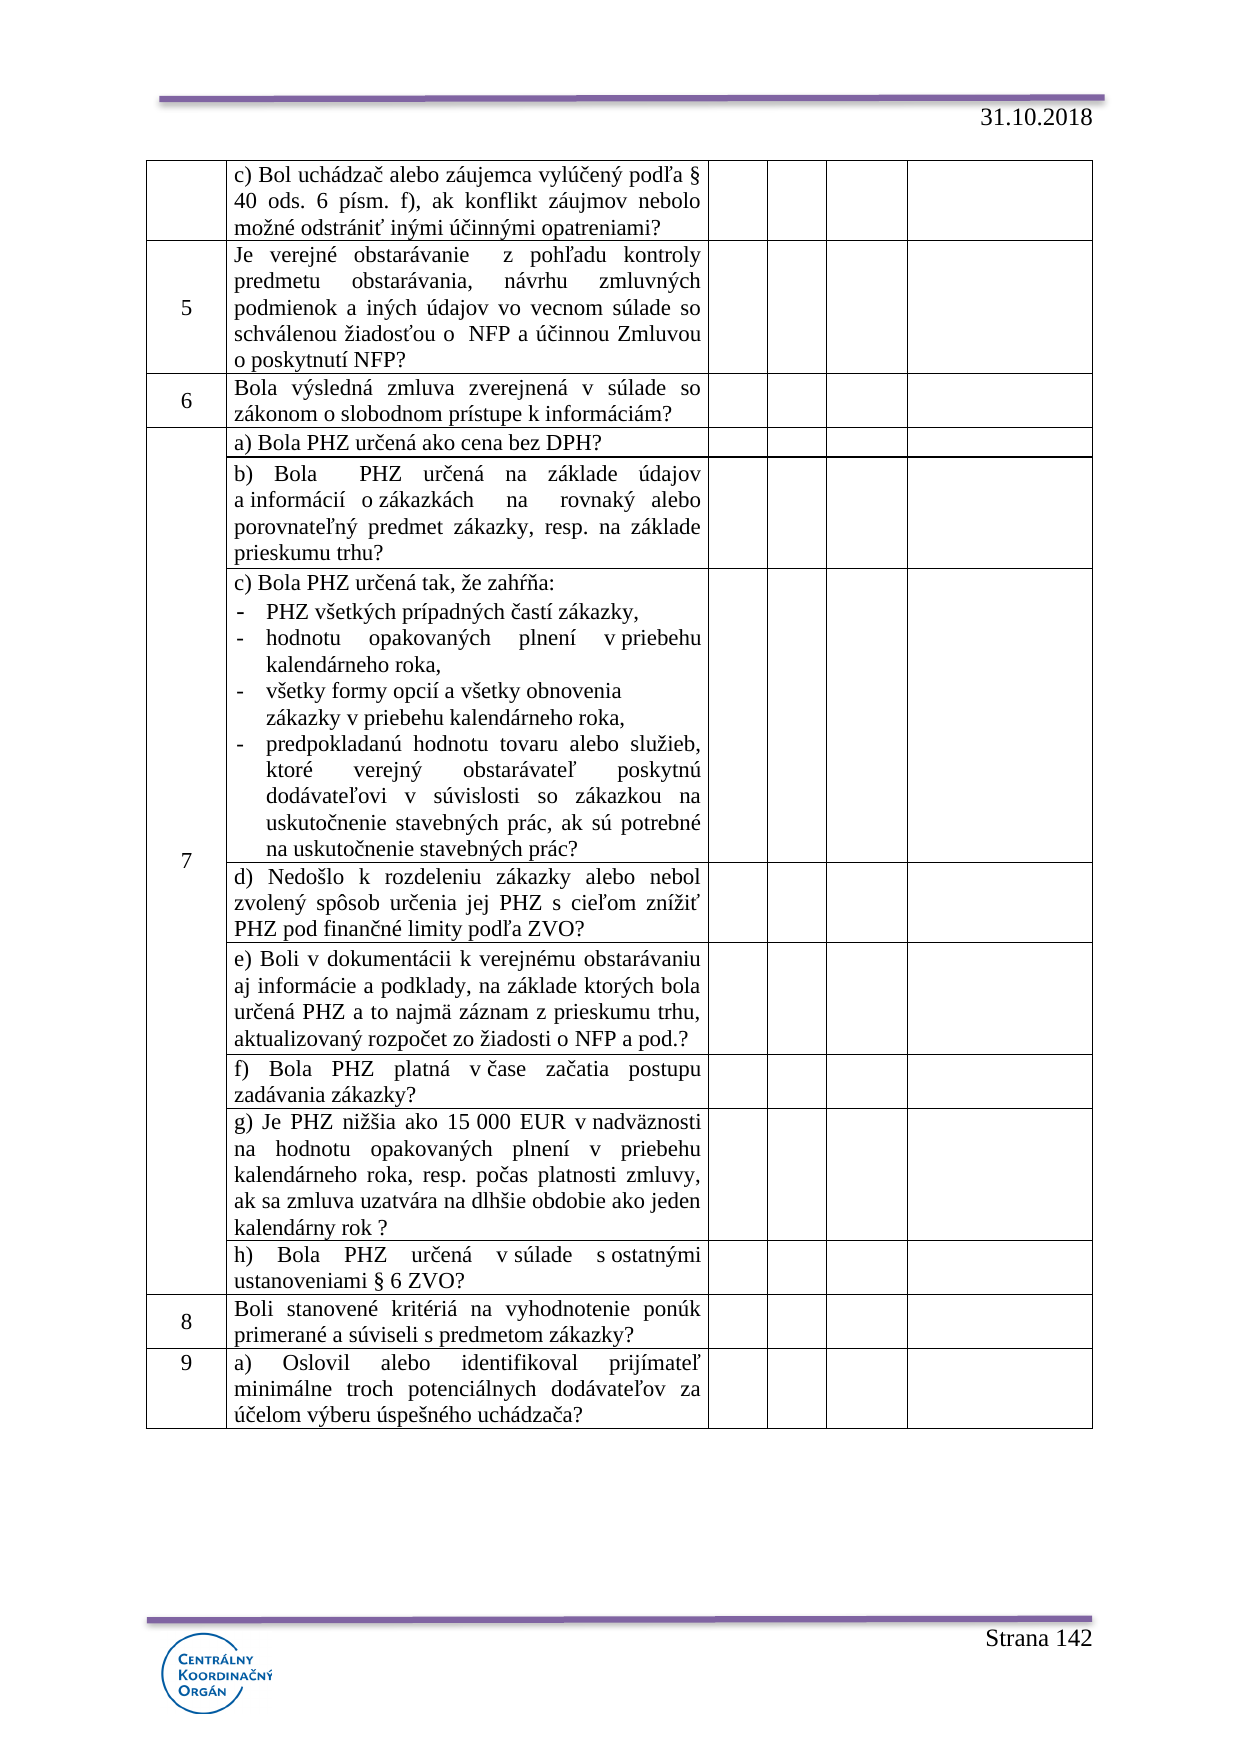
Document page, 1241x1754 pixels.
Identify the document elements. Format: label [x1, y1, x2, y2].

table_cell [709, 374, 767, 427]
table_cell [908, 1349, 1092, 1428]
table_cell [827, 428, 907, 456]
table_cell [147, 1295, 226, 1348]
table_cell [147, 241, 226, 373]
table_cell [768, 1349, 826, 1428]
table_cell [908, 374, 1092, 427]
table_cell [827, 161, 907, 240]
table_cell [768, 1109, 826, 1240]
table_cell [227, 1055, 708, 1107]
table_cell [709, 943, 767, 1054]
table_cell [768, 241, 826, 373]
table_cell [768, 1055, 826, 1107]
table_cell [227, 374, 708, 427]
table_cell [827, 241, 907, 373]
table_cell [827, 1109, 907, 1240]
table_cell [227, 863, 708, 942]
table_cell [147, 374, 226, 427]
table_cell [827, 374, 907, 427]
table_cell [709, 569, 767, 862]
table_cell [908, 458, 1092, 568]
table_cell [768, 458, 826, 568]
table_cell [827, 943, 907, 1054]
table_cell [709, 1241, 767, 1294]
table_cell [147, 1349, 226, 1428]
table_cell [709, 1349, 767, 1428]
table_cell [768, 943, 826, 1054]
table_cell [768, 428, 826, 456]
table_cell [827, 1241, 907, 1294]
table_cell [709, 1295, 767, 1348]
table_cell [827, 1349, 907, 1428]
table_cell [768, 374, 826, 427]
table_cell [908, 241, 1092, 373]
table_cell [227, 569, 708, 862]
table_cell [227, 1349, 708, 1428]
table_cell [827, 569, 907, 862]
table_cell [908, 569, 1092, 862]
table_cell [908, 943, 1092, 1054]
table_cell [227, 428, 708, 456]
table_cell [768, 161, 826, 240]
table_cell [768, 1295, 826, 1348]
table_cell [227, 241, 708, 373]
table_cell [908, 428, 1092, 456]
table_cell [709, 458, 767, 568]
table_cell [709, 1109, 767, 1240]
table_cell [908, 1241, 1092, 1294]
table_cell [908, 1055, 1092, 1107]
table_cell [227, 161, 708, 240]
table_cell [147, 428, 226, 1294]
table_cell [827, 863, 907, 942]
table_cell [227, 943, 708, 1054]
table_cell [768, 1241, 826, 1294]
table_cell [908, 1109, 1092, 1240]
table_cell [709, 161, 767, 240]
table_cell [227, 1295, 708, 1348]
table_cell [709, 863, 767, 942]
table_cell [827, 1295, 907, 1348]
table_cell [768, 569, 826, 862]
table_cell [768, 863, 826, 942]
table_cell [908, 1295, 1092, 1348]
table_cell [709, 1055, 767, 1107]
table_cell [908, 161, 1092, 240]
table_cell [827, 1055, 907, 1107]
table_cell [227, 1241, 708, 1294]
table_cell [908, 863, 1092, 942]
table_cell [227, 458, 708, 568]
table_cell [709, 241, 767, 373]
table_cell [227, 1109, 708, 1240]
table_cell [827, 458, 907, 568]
picture [159, 1631, 272, 1713]
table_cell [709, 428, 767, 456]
